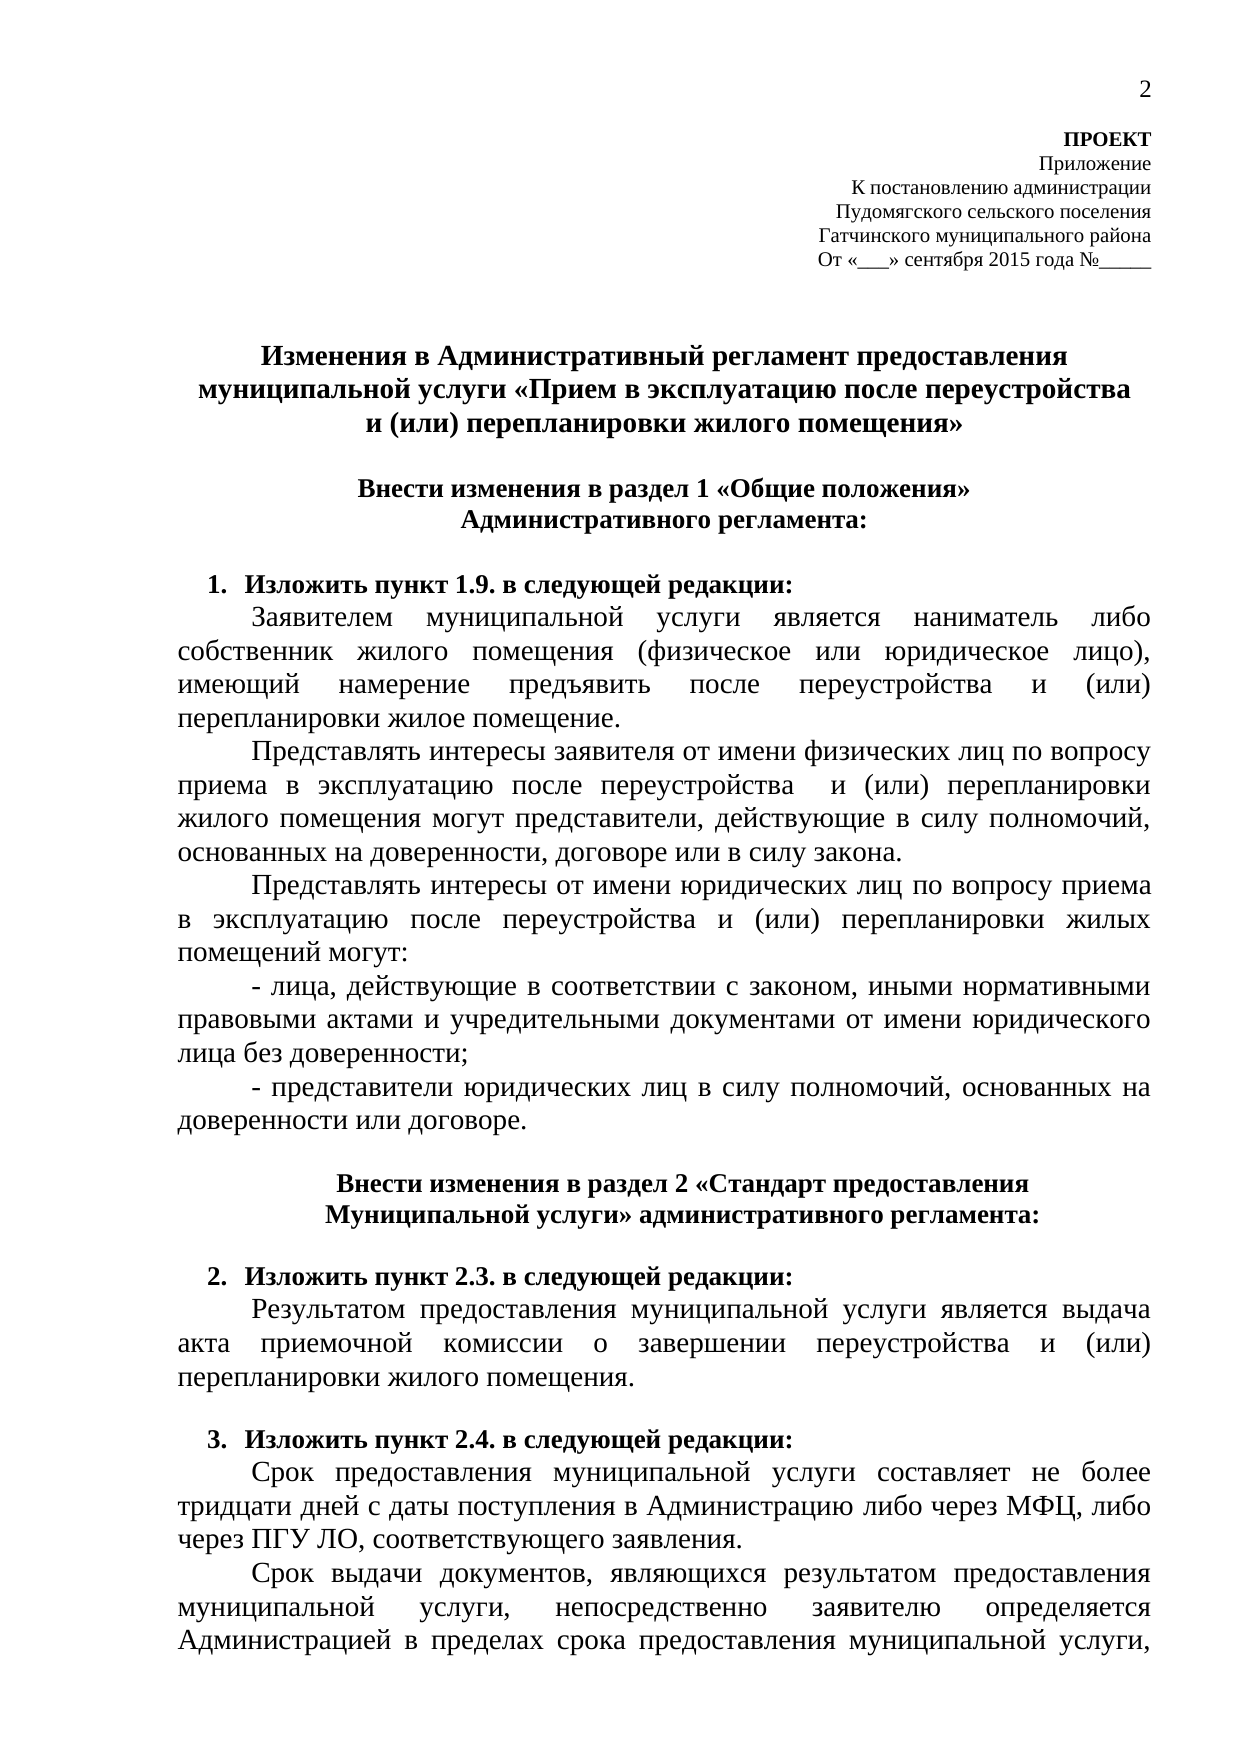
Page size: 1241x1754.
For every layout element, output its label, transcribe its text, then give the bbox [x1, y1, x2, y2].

text Приложение [177, 151, 1151, 175]
text Внести изменения в раздел 1 «Общие положения» [177, 472, 1151, 503]
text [177, 1555, 1152, 1656]
text Пудомягского сельского поселения [177, 199, 1151, 223]
text Представлять интересы заявителя от имени физических лиц по вопросу приема в эксплуатацию после переустройства и (или) перепланировки жилого помещения могут представители, действующие в силу полномочий, основанных на доверенности, договоре или в силу закона. [177, 733, 1152, 867]
list Изложить пункт 1.9. в следующей редакции: [207, 568, 1151, 599]
title Представлять интересы от имени юридических лиц по вопросу приема в эксплуатацию после переустройства и (или) перепланировки жилых помещений могут: [177, 867, 1152, 968]
text Изменения в Административный регламент предоставления муниципальной услуги «Прием в эксплуатацию после переустройства [177, 338, 1152, 405]
list Изложить пункт 2.3. в следующей редакции: [207, 1260, 1151, 1292]
text От «___» сентября 2015 года №_____ [177, 247, 1151, 271]
text Заявителем муниципальной услуги является наниматель либо собственник жилого помещения (физическое или юридическое лицо), имеющий намерение предъявить после переустройства и (или) перепланировки жилое помещение. [177, 599, 1152, 733]
list Изложить пункт 2.4. в следующей редакции: [207, 1423, 1151, 1454]
text Муниципальной услуги» административного регламента: [215, 1198, 1151, 1229]
text К постановлению администрации [177, 175, 1151, 199]
text Результатом предоставления муниципальной услуги является выдача акта приемочной комиссии о завершении переустройства и (или) перепланировки жилого помещения. [177, 1292, 1152, 1392]
title - представители юридических лиц в силу полномочий, основанных на доверенности или договоре. [177, 1069, 1152, 1136]
title - лица, действующие в соответствии с законом, иными нормативными правовыми актами и учредительными документами от имени юридического лица без доверенности; [177, 968, 1152, 1069]
text Гатчинского муниципального района [177, 223, 1151, 247]
text ПРОЕКТ [177, 127, 1151, 151]
text и (или) перепланировки жилого помещения» [177, 405, 1152, 439]
text Срок предоставления муниципальной услуги составляет не более тридцати дней с даты поступления в Администрацию либо через МФЦ, либо через ПГУ ЛО, соответствующего заявления. [177, 1454, 1152, 1555]
text Внести изменения в раздел 2 «Стандарт предоставления [215, 1167, 1151, 1198]
text Административного регламента: [177, 503, 1151, 534]
